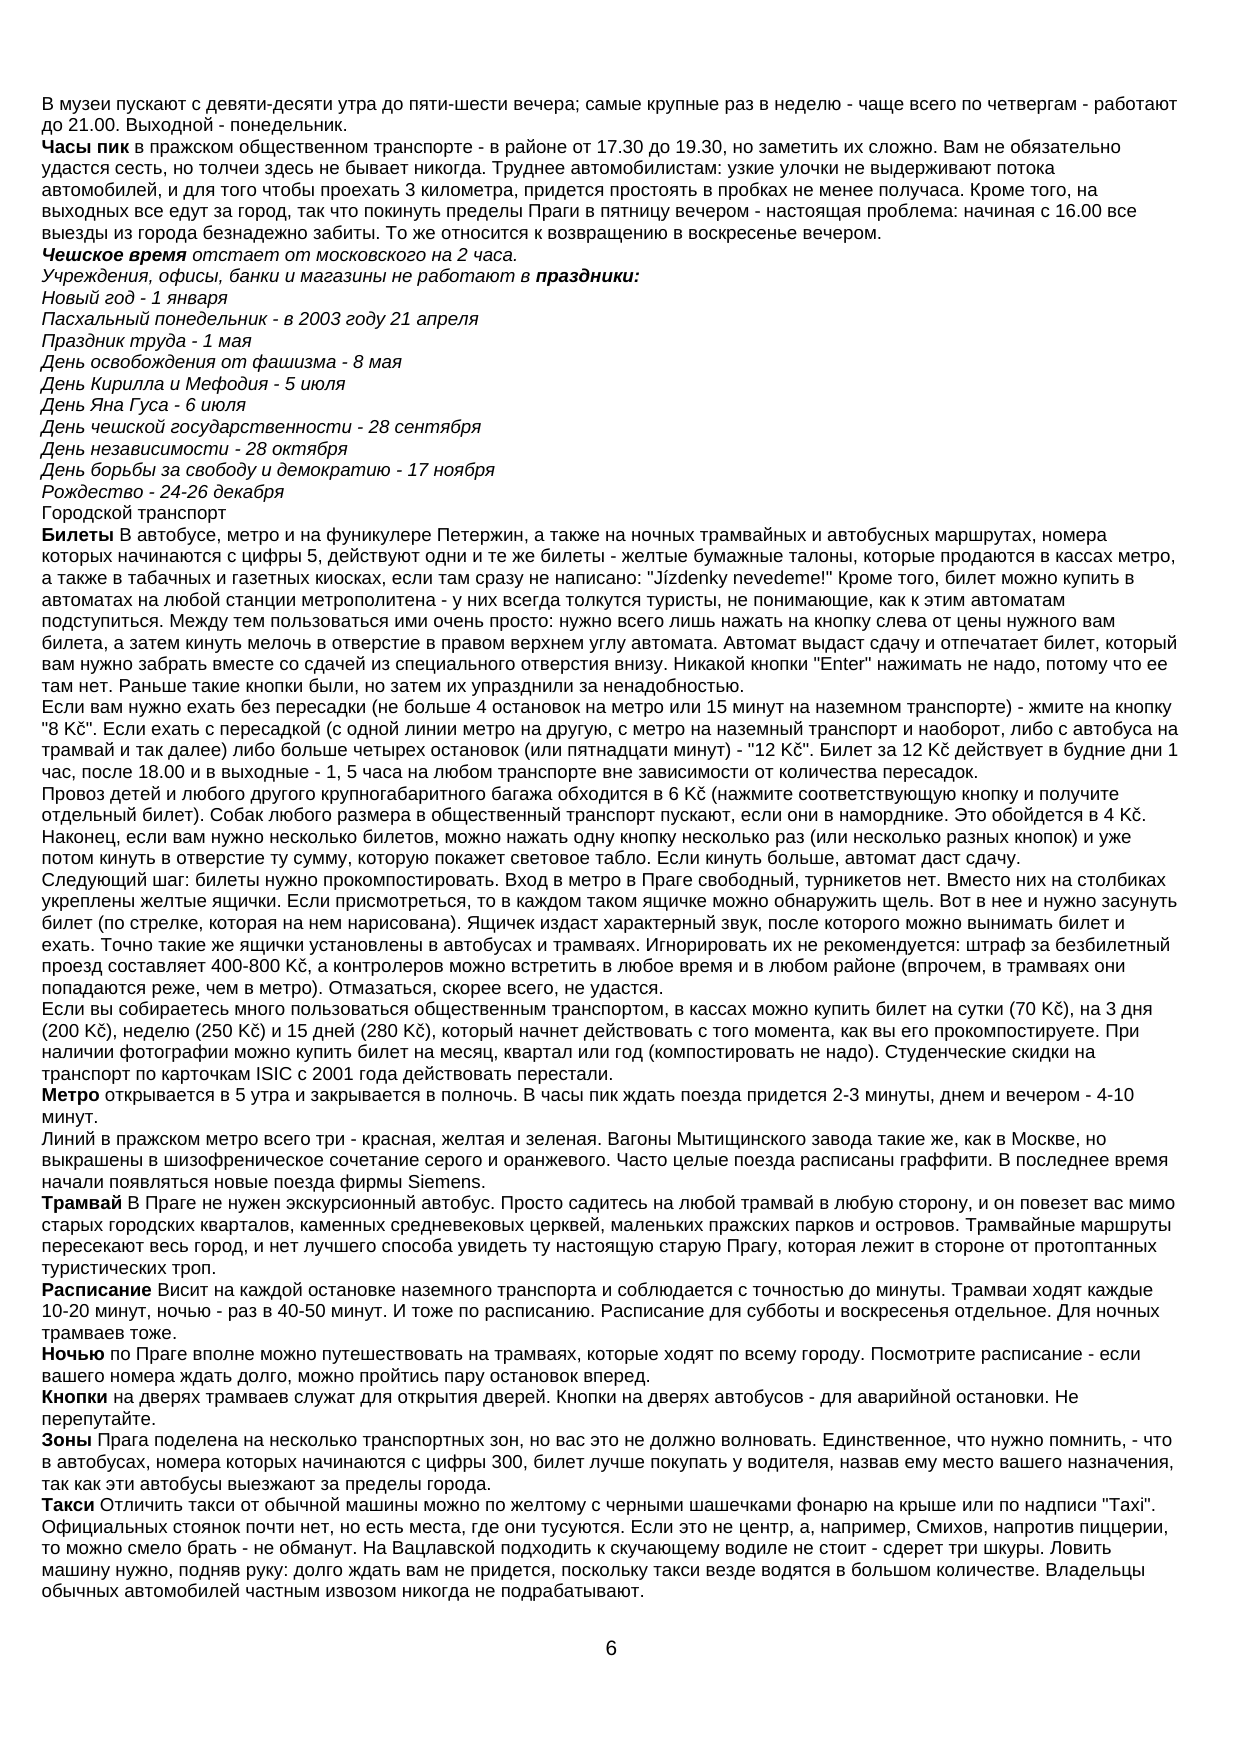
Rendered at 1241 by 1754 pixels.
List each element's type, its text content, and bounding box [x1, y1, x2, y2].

text Билеты В автобусе, метро и на фуникулере Петержин, а также на ночных трамвайных и автобусных маршрутах, номера которых начинаются с цифры 5, действуют одни и те же билеты - желтые бумажные талоны, которые продаются в кассах метро, а также в табачных и газетных киосках, если там сразу не написано: "Jízdenky nevedeme!" Кроме того, билет можно купить в автоматах на любой станции метрополитена - у них всегда толкутся туристы, не понимающие, как к этим автоматам подступиться. Между тем пользоваться ими очень просто: нужно всего лишь нажать на кнопку слева от цены нужного вам билета, а затем кинуть мелочь в отверстие в правом верхнем углу автомата. Автомат выдаст сдачу и отпечатает билет, который вам нужно забрать вместе со сдачей из специального отверстия внизу. Никакой кнопки "Enter" нажимать не надо, потому что ее там нет. Раньше такие кнопки были, но затем их упразднили за ненадобностью. Если вам нужно ехать без пересадки (не больше 4 остановок на метро или 15 минут на наземном транспорте) - жмите на кнопку "8 Kč". Если ехать с пересадкой (с одной линии метро на другую, с метро на наземный транспорт и наоборот, либо с автобуса на трамвай и так далее) либо больше четырех остановок (или пятнадцати минут) - "12 Kč". Билет за 12 Kč действует в будние дни 1 час, после 18.00 и в выходные - 1, 5 часа на любом транспорте вне зависимости от количества пересадок. Провоз детей и любого другого крупногабаритного багажа обходится в 6 Kč (нажмите соответствующую кнопку и получите отдельный билет). Собак любого размера в общественный транспорт пускают, если они в наморднике. Это обойдется в 4 Kč. Наконец, если вам нужно несколько билетов, можно нажать одну кнопку несколько раз (или несколько разных кнопок) и уже потом кинуть в отверстие ту сумму, которую покажет световое табло. Если кинуть больше, автомат даст сдачу. Следующий шаг: билеты нужно прокомпостировать. Вход в метро в Праге свободный, турникетов нет. Вместо них на столбиках укреплены желтые ящички. Если присмотреться, то в каждом таком ящичке можно обнаружить щель. Вот в нее и нужно засунуть билет (по стрелке, которая на нем нарисована). Ящичек издаст характерный звук, после которого можно вынимать билет и ехать. Точно такие же ящички установлены в автобусах и трамваях. Игнорировать их не рекомендуется: штраф за безбилетный проезд составляет 400-800 Kč, а контролеров можно встретить в любое время и в любом районе (впрочем, в трамваях они попадаются реже, чем в метро). Отмазаться, скорее всего, не удастся. Если вы собираетесь много пользоваться общественным транспортом, в кассах можно купить билет на сутки (70 Kč), на 3 дня (200 Kč), неделю (250 Kč) и 15 дней (280 Kč), который начнет действовать с того момента, как вы его прокомпостируете. При наличии фотографии можно купить билет на месяц, квартал или год (компостировать не надо). Студенческие скидки на транспорт по карточкам ISIC с 2001 года действовать перестали. Метро открывается в 5 утра и закрывается в полночь. В часы пик ждать поезда придется 2-3 минуты, днем и вечером - 4-10 минут. Линий в пражском метро всего три - красная, желтая и зеленая. Вагоны Мытищинского завода такие же, как в Москве, но выкрашены в шизофреническое сочетание серого и оранжевого. Часто целые поезда расписаны граффити. В последнее время начали появляться новые поезда фирмы Siemens. [41, 524, 1181, 1192]
text Городской транспорт [41, 502, 1181, 524]
